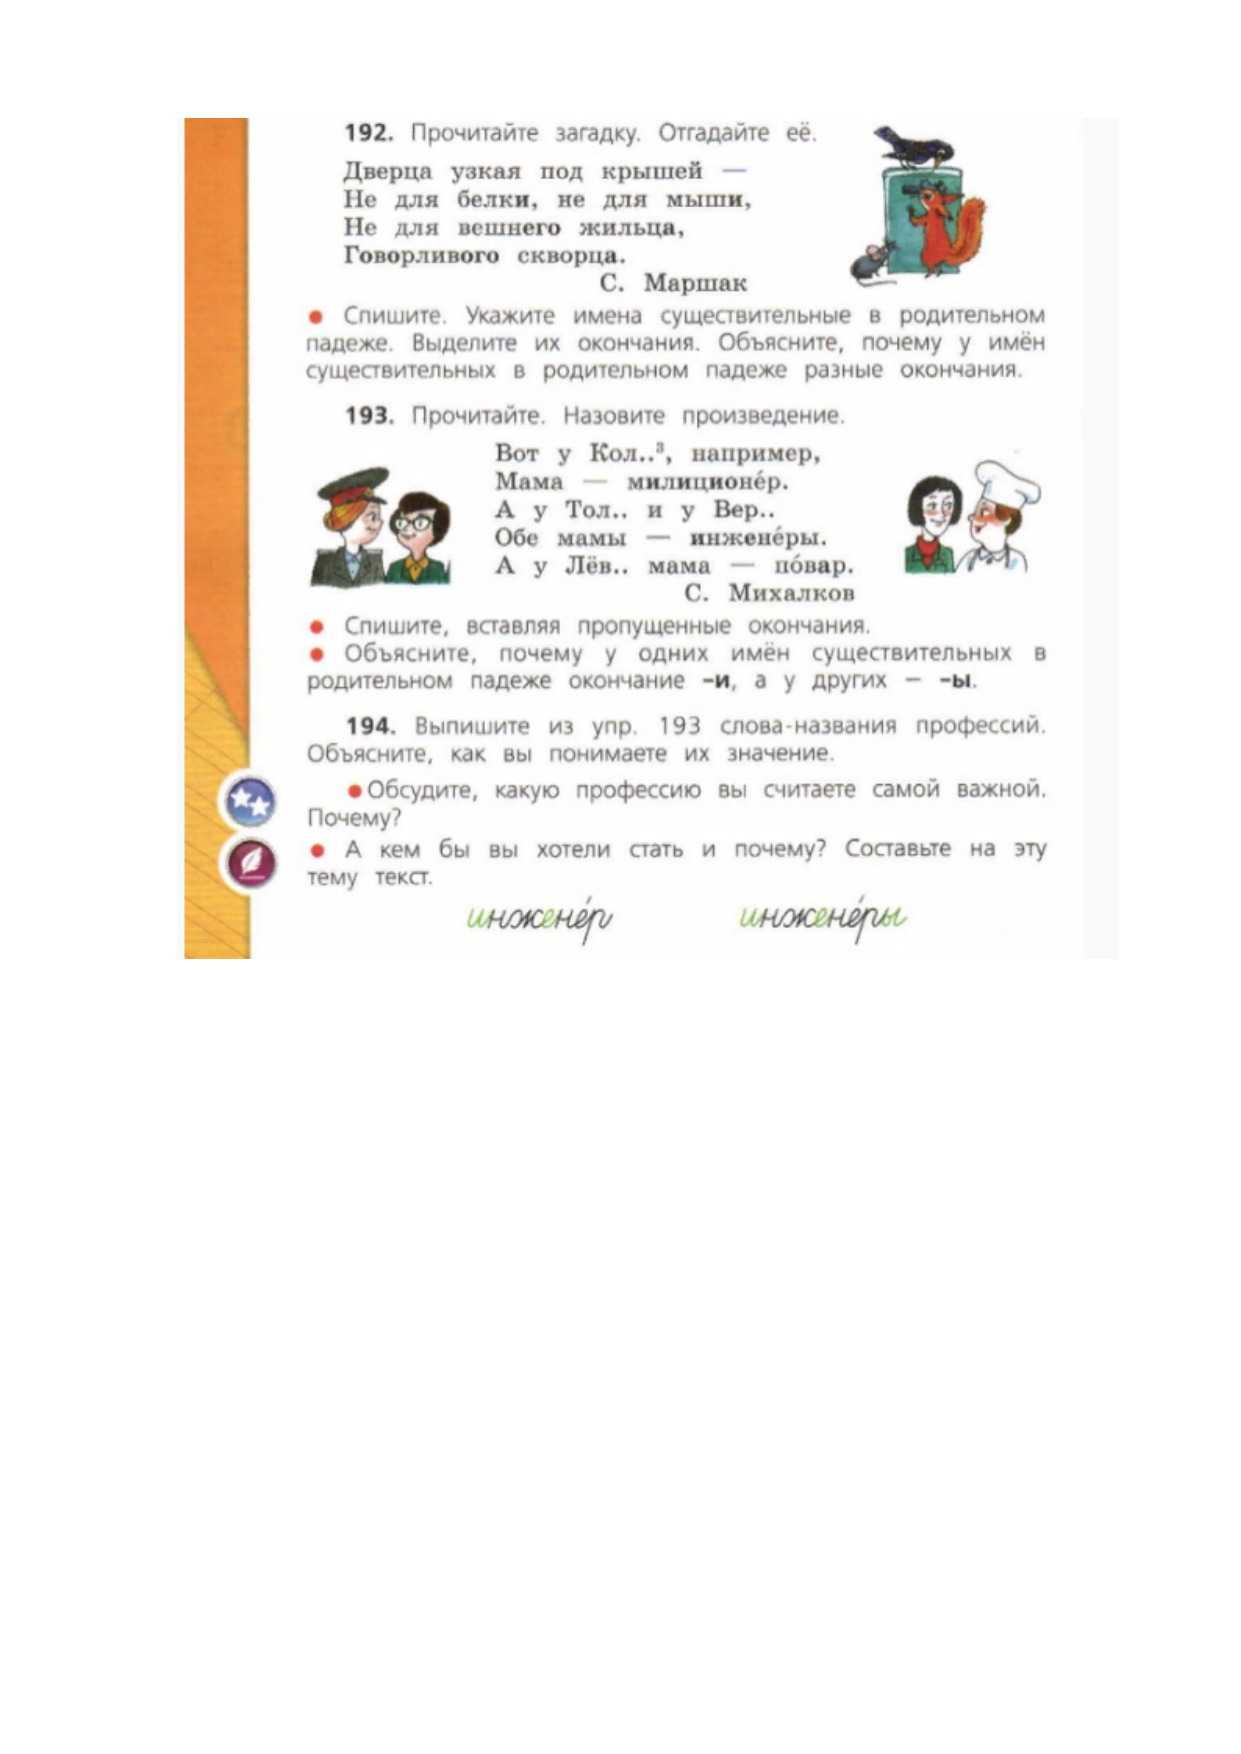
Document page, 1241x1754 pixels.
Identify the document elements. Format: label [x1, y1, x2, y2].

picture [177, 118, 1118, 959]
